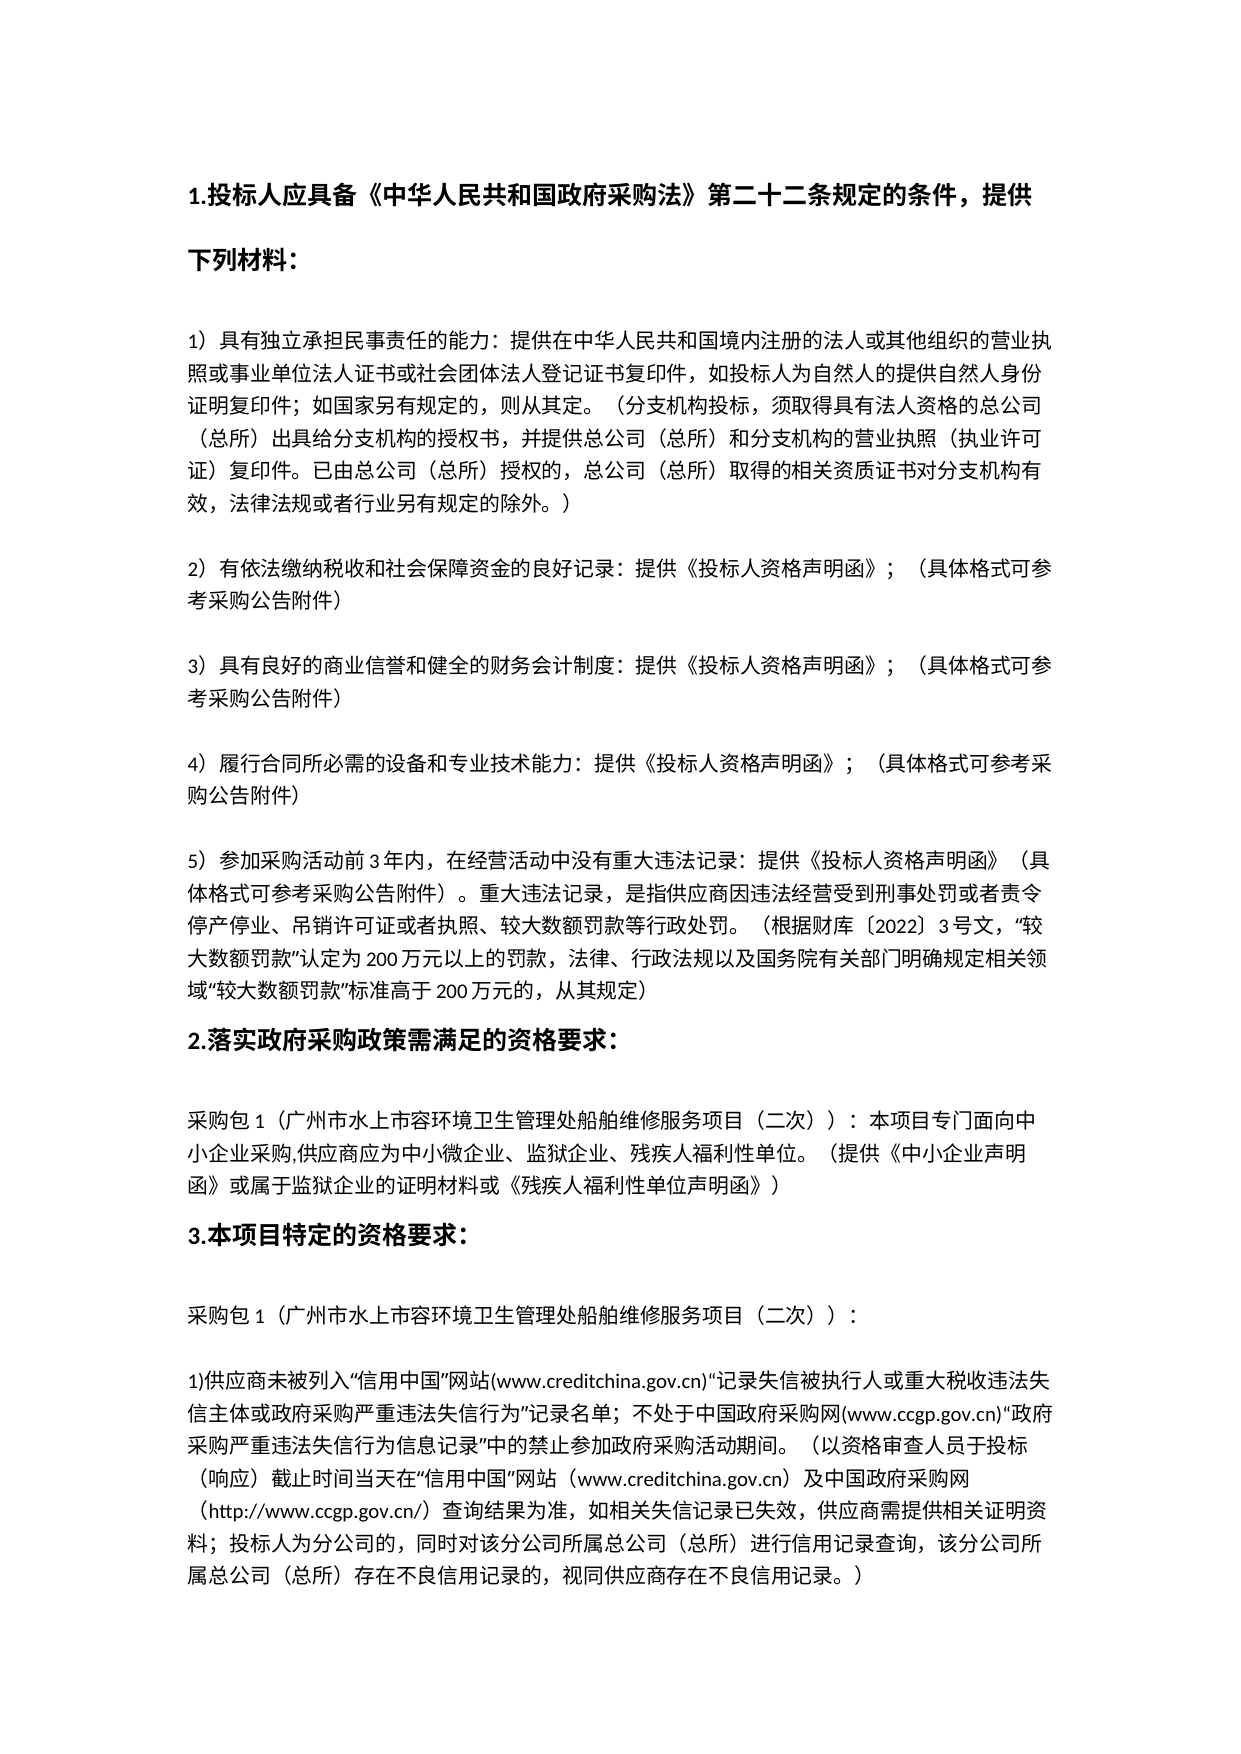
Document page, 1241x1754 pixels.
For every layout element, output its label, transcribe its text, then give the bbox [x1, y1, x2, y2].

text 1)供应商未被列入“信用中国”网站(www.creditchina.gov.cn)“记录失信被执行人或重大税收违法失信主体或政府采购严重违法失信行为”记录名单；不处于中国政府采购网(www.ccgp.gov.cn)“政府采购严重违法失信行为信息记录”中的禁止参加政府采购活动期间。（以资格审查人员于投标（响应）截止时间当天在“信用中国”网站（www.creditchina.gov.cn）及中国政府采购网（http://www.ccgp.gov.cn/）查询结果为准，如相关失信记录已失效，供应商需提供相关证明资料；投标人为分公司的，同时对该分公司所属总公司（总所）进行信用记录查询，该分公司所属总公司（总所）存在不良信用记录的，视同供应商存在不良信用记录。） [187, 1364, 1053, 1592]
text 1.投标人应具备《中华人民共和国政府采购法》第二十二条规定的条件，提供下列材料： [187, 162, 1053, 292]
text 1）具有独立承担民事责任的能力：提供在中华人民共和国境内注册的法人或其他组织的营业执照或事业单位法人证书或社会团体法人登记证书复印件，如投标人为自然人的提供自然人身份证明复印件；如国家另有规定的，则从其定。（分支机构投标，须取得具有法人资格的总公司（总所）出具给分支机构的授权书，并提供总公司（总所）和分支机构的营业执照（执业许可证）复印件。已由总公司（总所）授权的，总公司（总所）取得的相关资质证书对分支机构有效，法律法规或者行业另有规定的除外。） [187, 324, 1053, 519]
text 3.本项目特定的资格要求： [187, 1202, 1053, 1267]
text 4）履行合同所必需的设备和专业技术能力：提供《投标人资格声明函》；（具体格式可参考采购公告附件） [187, 747, 1053, 812]
text 采购包1（广州市水上市容环境卫生管理处船舶维修服务项目（二次））： [187, 1299, 1053, 1332]
text 2）有依法缴纳税收和社会保障资金的良好记录：提供《投标人资格声明函》；（具体格式可参考采购公告附件） [187, 552, 1053, 617]
text 3）具有良好的商业信誉和健全的财务会计制度：提供《投标人资格声明函》；（具体格式可参考采购公告附件） [187, 649, 1053, 714]
text 5）参加采购活动前3年内，在经营活动中没有重大违法记录：提供《投标人资格声明函》（具体格式可参考采购公告附件）。重大违法记录，是指供应商因违法经营受到刑事处罚或者责令停产停业、吊销许可证或者执照、较大数额罚款等行政处罚。（根据财库〔2022〕3号文，“较大数额罚款”认定为200万元以上的罚款，法律、行政法规以及国务院有关部门明确规定相关领域“较大数额罚款”标准高于200万元的，从其规定） [187, 844, 1053, 1007]
text 2.落实政府采购政策需满足的资格要求： [187, 1007, 1053, 1072]
text 采购包1（广州市水上市容环境卫生管理处船舶维修服务项目（二次））：本项目专门面向中小企业采购,供应商应为中小微企业、监狱企业、残疾人福利性单位。（提供《中小企业声明函》或属于监狱企业的证明材料或《残疾人福利性单位声明函》） [187, 1104, 1053, 1202]
